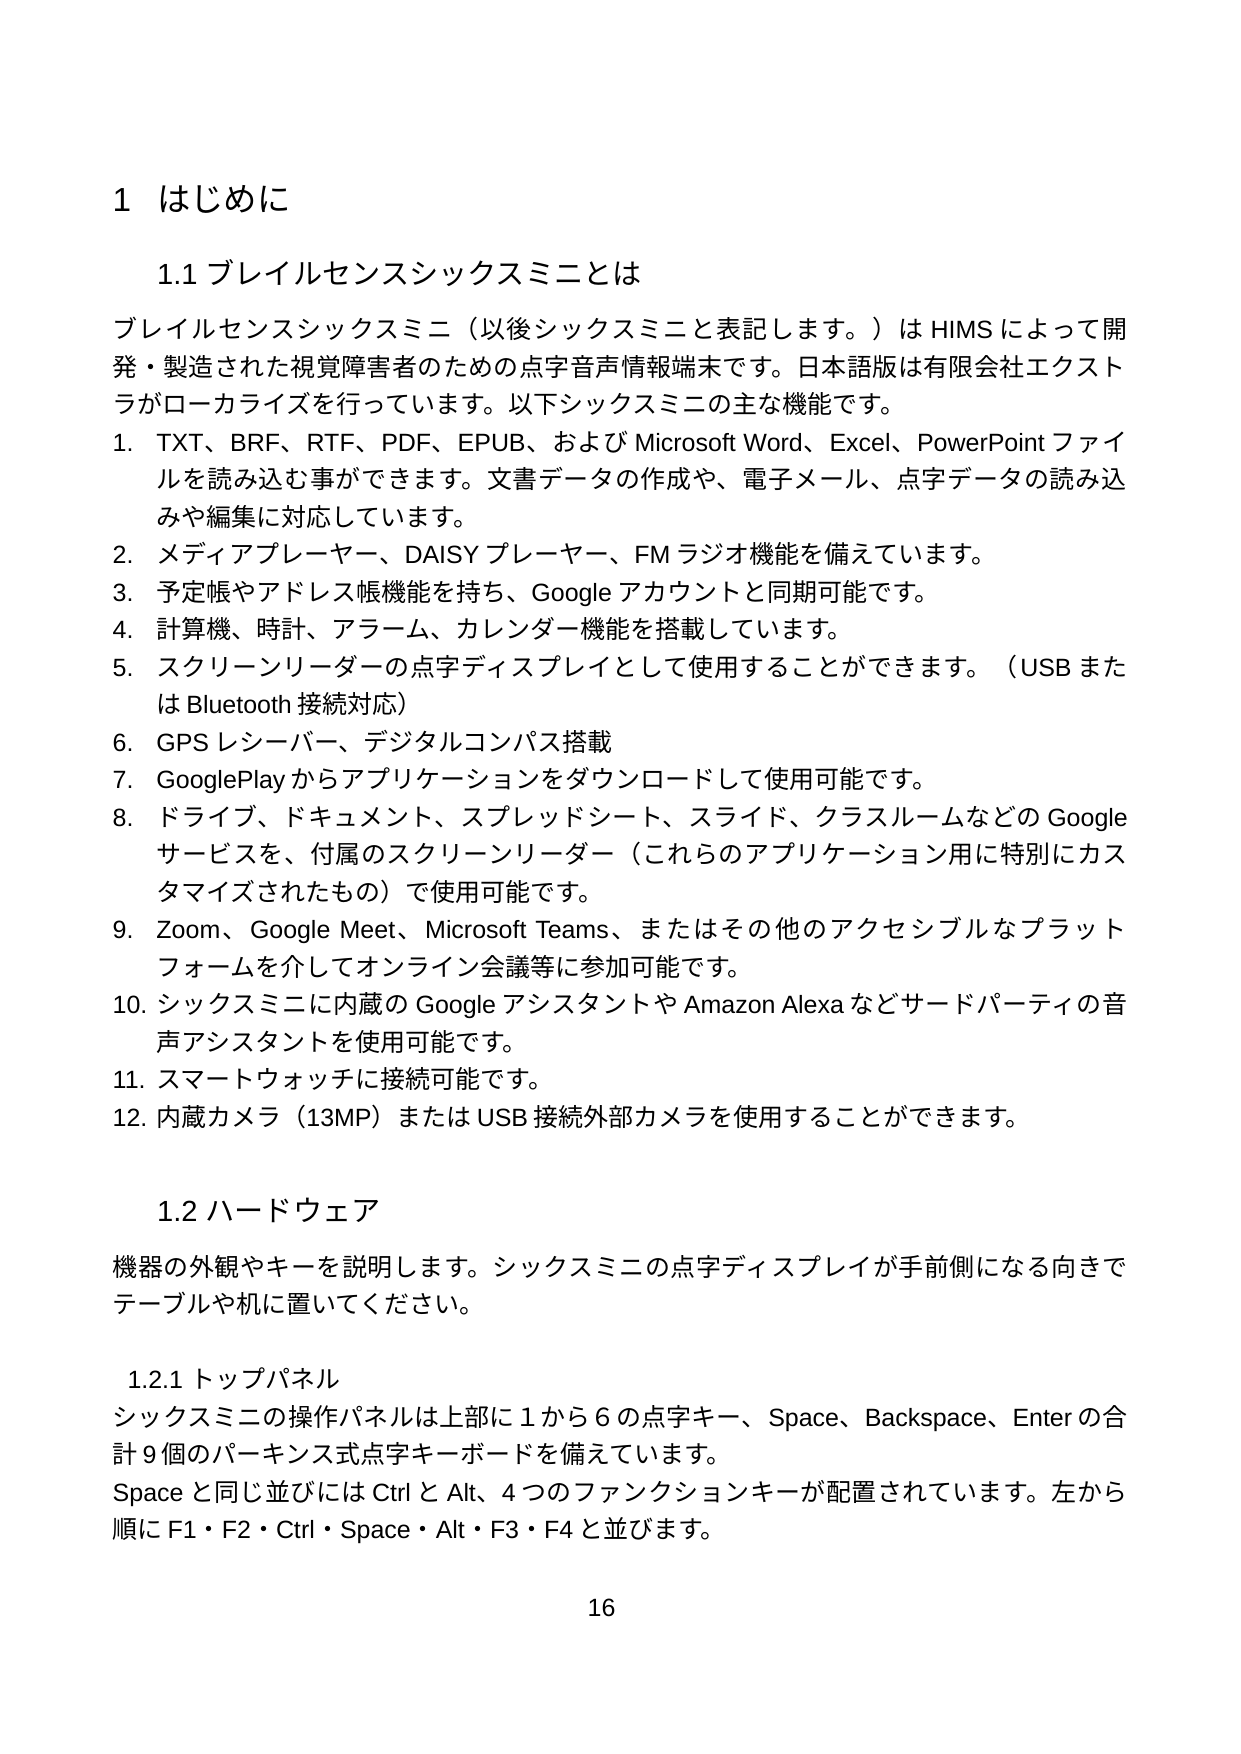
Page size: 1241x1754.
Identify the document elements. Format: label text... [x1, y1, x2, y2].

text ブレイルセンスシックスミニ（以後シックスミニと表記します。）はHIMSによって開発・製造された視覚障害者のための点字音声情報端末です。日本語版は有限会社エクストラがローカライズを行っています。以下シックスミニの主な機能です。 [112, 309, 1128, 422]
list TXT、BRF、RTF、PDF、EPUB、およびMicrosoft Word、Excel、PowerPointファイルを読み込む事ができます。文書データの作成や、電子メール、点字データの読み込みや編集に対応しています。 [112, 422, 1128, 534]
list Zoom、Google Meet、Microsoft Teams、またはその他のアクセシブルなプラットフォームを介してオンライン会議等に参加可能です。 [112, 909, 1128, 984]
list GPSレシーバー、デジタルコンパス搭載 [112, 722, 1128, 759]
list シックスミニに内蔵のGoogleアシスタントやAmazon Alexaなどサードパーティの音声アシスタントを使用可能です。 [112, 984, 1128, 1059]
text Spaceと同じ並びにはCtrlとAlt、4つのファンクションキーが配置されています。左から順にF1・F2・Ctrl・Space・Alt・F3・F4と並びます。 [112, 1472, 1128, 1547]
text 機器の外観やキーを説明します。シックスミニの点字ディスプレイが手前側になる向きでテーブルや机に置いてください。 [112, 1247, 1128, 1322]
list 予定帳やアドレス帳機能を持ち、Googleアカウントと同期可能です。 [112, 572, 1128, 609]
list 内蔵カメラ（13MP）またはUSB接続外部カメラを使用することができます。 [112, 1097, 1128, 1134]
list メディアプレーヤー、DAISYプレーヤー、FMラジオ機能を備えています。 [112, 534, 1128, 572]
text シックスミニの操作パネルは上部に１から６の点字キー、Space、Backspace、Enterの合計9個のパーキンス式点字キーボードを備えています。 [112, 1397, 1128, 1472]
subtitle トップパネル [127, 1359, 1128, 1397]
list スクリーンリーダーの点字ディスプレイとして使用することができます。（USBまたはBluetooth接続対応） [112, 647, 1128, 722]
subtitle はじめに [112, 159, 1128, 234]
list スマートウォッチに接続可能です。 [112, 1059, 1128, 1097]
subtitle ブレイルセンスシックスミニとは [157, 234, 1128, 309]
list ドライブ、ドキュメント、スプレッドシート、スライド、クラスルームなどのGoogleサービスを、付属のスクリーンリーダー（これらのアプリケーション用に特別にカスタマイズされたもの）で使用可能です。 [112, 797, 1128, 909]
subtitle ハードウェア [157, 1172, 1128, 1247]
list 計算機、時計、アラーム、カレンダー機能を搭載しています。 [112, 609, 1128, 647]
list GooglePlayからアプリケーションをダウンロードして使用可能です。 [112, 759, 1128, 797]
